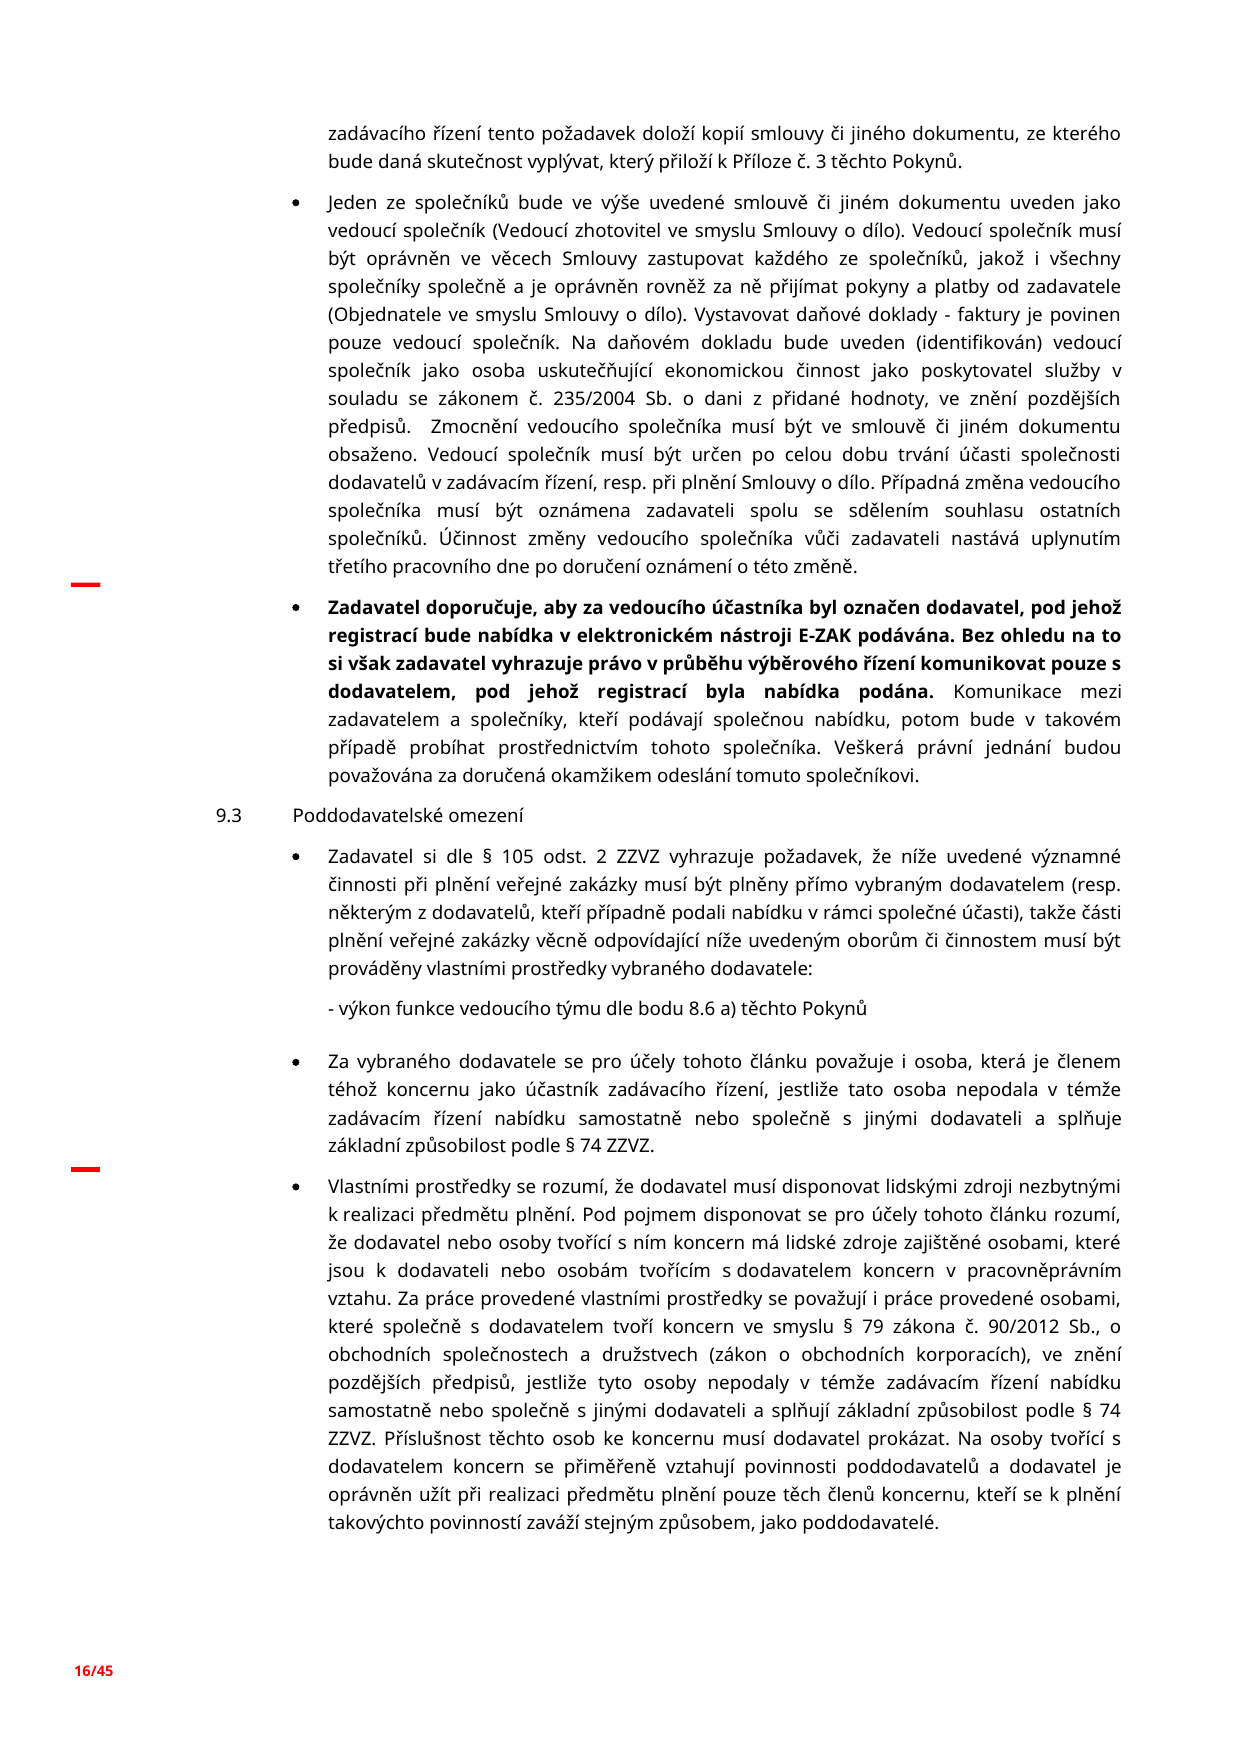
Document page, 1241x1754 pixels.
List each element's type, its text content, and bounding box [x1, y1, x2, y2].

text Poddodavatelské omezení [216, 803, 1122, 828]
text Jeden ze společníků bude ve výše uvedené smlouvě či jiném dokumentu uveden jako vedoucí společník (Vedoucí zhotovitel ve smyslu Smlouvy o dílo). Vedoucí společník musí být oprávněn ve věcech Smlouvy zastupovat každého ze společníků, jakož i všechny společníky společně a je oprávněn rovněž za ně přijímat pokyny a platby od zadavatele (Objednatele ve smyslu Smlouvy o dílo). Vystavovat daňové doklady - faktury je povinen pouze vedoucí společník. Na daňovém dokladu bude uveden (identifikován) vedoucí společník jako osoba uskutečňující ekonomickou činnost jako poskytovatel služby v souladu se zákonem č. 235/2004 Sb. o dani z přidané hodnoty, ve znění pozdějších předpisů. Zmocnění vedoucího společníka musí být ve smlouvě či jiném dokumentu obsaženo. Vedoucí společník musí být určen po celou dobu trvání účasti společnosti dodavatelů v zadávacím řízení, resp. při plnění Smlouvy o dílo. Případná změna vedoucího společníka musí být oznámena zadavateli spolu se sdělením souhlasu ostatních společníků. Účinnost změny vedoucího společníka vůči zadavateli nastává uplynutím třetího pracovního dne po doručení oznámení o této změně. [292, 189, 1122, 579]
text Za vybraného dodavatele se pro účely tohoto článku považuje i osoba, která je členem téhož koncernu jako účastník zadávacího řízení, jestliže tato osoba nepodala v témže zadávacím řízení nabídku samostatně nebo společně s jinými dodavateli a splňuje základní způsobilost podle § 74 ZZVZ. [292, 1049, 1122, 1158]
text Zadavatel si dle § 105 odst. 2 ZZVZ vyhrazuje požadavek, že níže uvedené významné činnosti při plnění veřejné zakázky musí být plněny přímo vybraným dodavatelem (resp. některým z dodavatelů, kteří případně podali nabídku v rámci společné účasti), takže části plnění veřejné zakázky věcně odpovídající níže uvedeným oborům či činnostem musí být prováděny vlastními prostředky vybraného dodavatele: [292, 843, 1122, 981]
text Zadavatel doporučuje, aby za vedoucího účastníka byl označen dodavatel, pod jehož registrací bude nabídka v elektronickém nástroji E-ZAK podávána. Bez ohledu na to si však zadavatel vyhrazuje právo v průběhu výběrového řízení komunikovat pouze s dodavatelem, pod jehož registrací byla nabídka podána. Komunikace mezi zadavatelem a společníky, kteří podávají společnou nabídku, potom bude v takovém případě probíhat prostřednictvím tohoto společníka. Veškerá právní jednání budou považována za doručená okamžikem odeslání tomuto společníkovi. [292, 594, 1122, 788]
list - výkon funkce vedoucího týmu dle bodu 8.6 a) těchto Pokynů [328, 996, 1122, 1021]
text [292, 121, 1122, 174]
text Vlastními prostředky se rozumí, že dodavatel musí disponovat lidskými zdroji nezbytnými k realizaci předmětu plnění. Pod pojmem disponovat se pro účely tohoto článku rozumí, že dodavatel nebo osoby tvořící s ním koncern má lidské zdroje zajištěné osobami, které jsou k dodavateli nebo osobám tvořícím s dodavatelem koncern v pracovněprávním vztahu. Za práce provedené vlastními prostředky se považují i práce provedené osobami, které společně s dodavatelem tvoří koncern ve smyslu § 79 zákona č. 90/2012 Sb., o obchodních společnostech a družstvech (zákon o obchodních korporacích), ve znění pozdějších předpisů, jestliže tyto osoby nepodaly v témže zadávacím řízení nabídku samostatně nebo společně s jinými dodavateli a splňují základní způsobilost podle § 74 ZZVZ. Příslušnost těchto osob ke koncernu musí dodavatel prokázat. Na osoby tvořící s dodavatelem koncern se přiměřeně vztahují povinnosti poddodavatelů a dodavatel je oprávněn užít při realizaci předmětu plnění pouze těch členů koncernu, kteří se k plnění takovýchto povinností zaváží stejným způsobem, jako poddodavatelé. [292, 1173, 1122, 1535]
